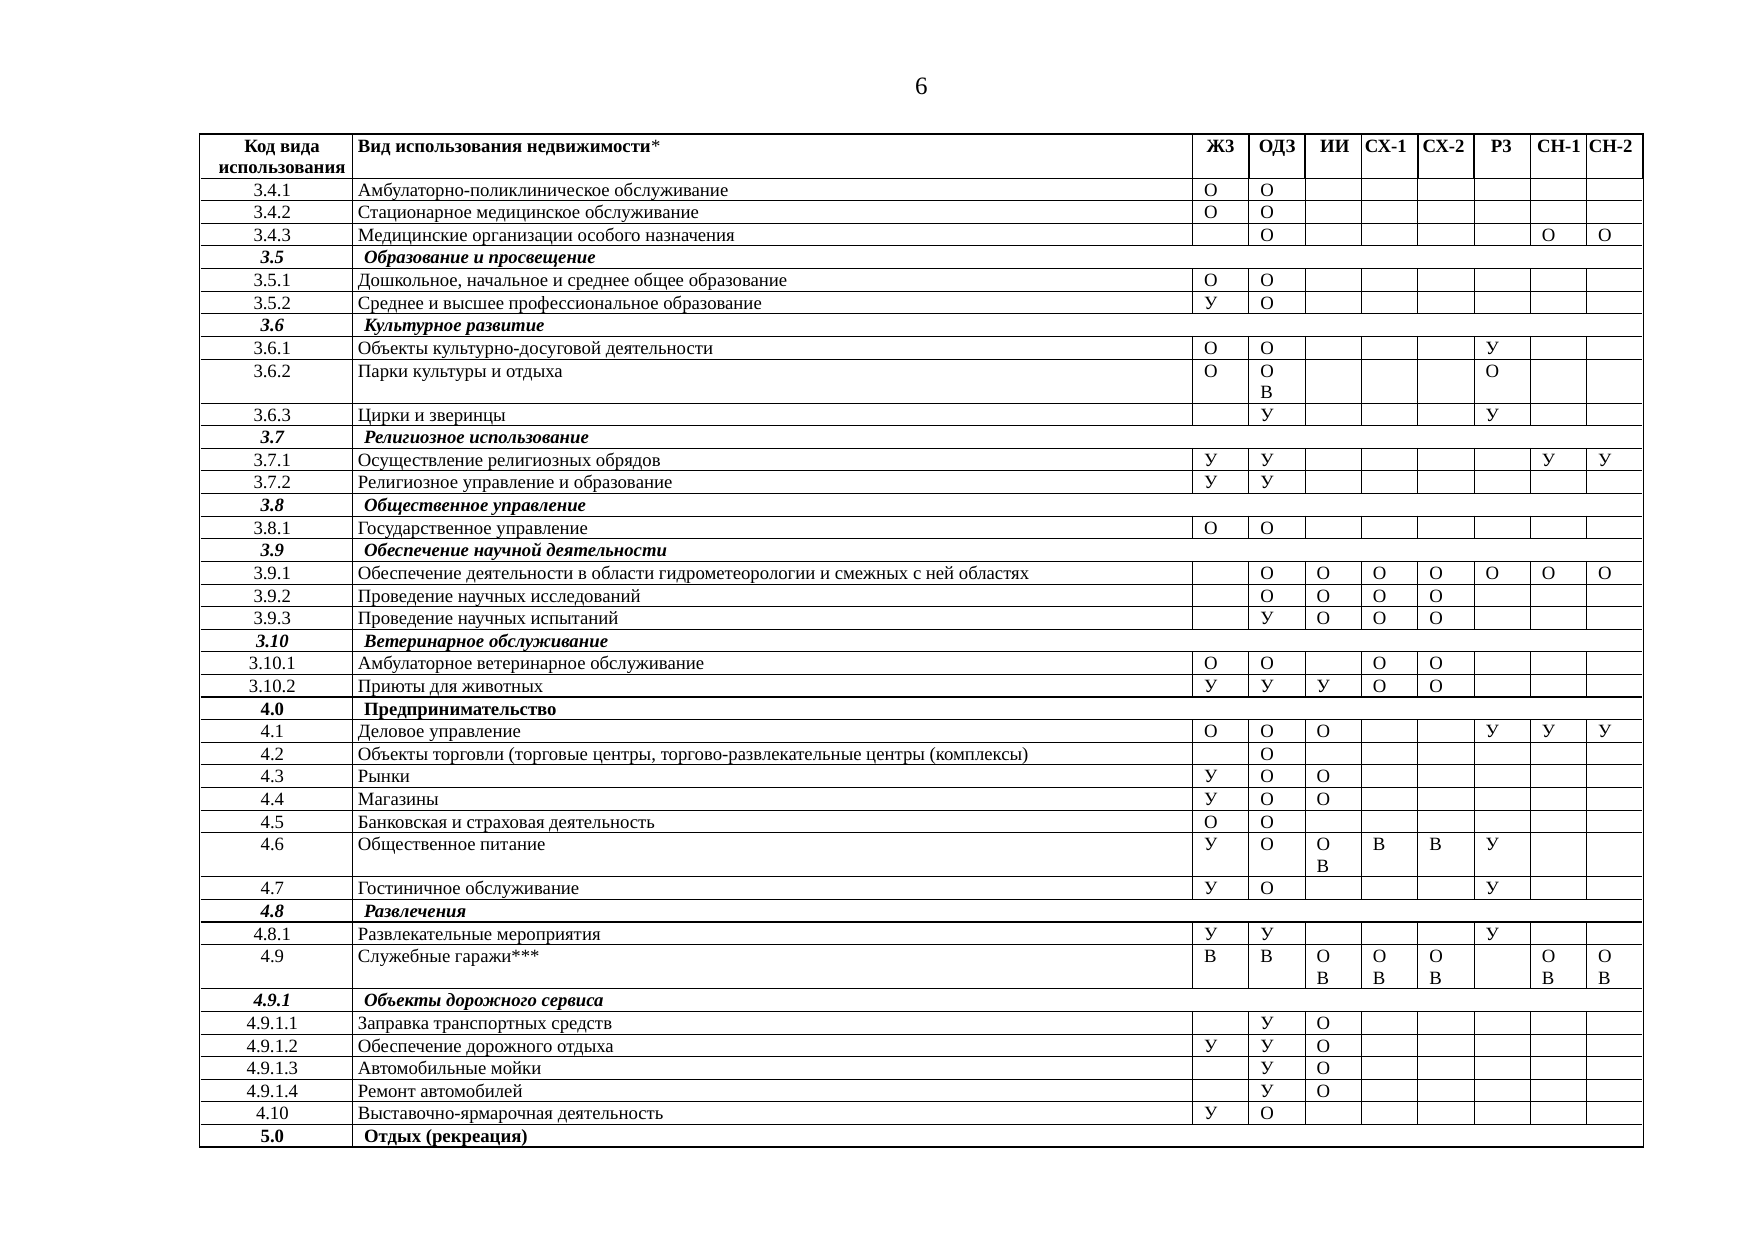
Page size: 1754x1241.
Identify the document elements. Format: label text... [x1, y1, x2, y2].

table_cell Культурное развитие [353, 313, 1643, 336]
table_cell У [1249, 607, 1305, 629]
table_cell У [1249, 1035, 1305, 1056]
table_cell [1418, 1080, 1474, 1101]
table_cell 4.1 [200, 720, 352, 742]
table_cell В [1193, 945, 1248, 988]
table_cell Магазины [353, 788, 1192, 809]
table_cell [1531, 1102, 1586, 1124]
table_cell 5.0 [200, 1125, 352, 1146]
table_cell 3.6.2 [200, 360, 352, 403]
table_header СХ-2 [1419, 135, 1473, 178]
table_cell Предпринимательство [353, 696, 1643, 719]
table_cell О [1418, 675, 1474, 696]
table_cell [1193, 743, 1248, 764]
table_cell [1418, 765, 1474, 787]
table_cell [1362, 449, 1417, 470]
table_cell [1362, 923, 1417, 944]
table_cell [1475, 788, 1530, 809]
table_cell 4.10 [200, 1102, 352, 1124]
table_cell 3.4.1 [200, 179, 352, 200]
table_cell У [1531, 720, 1586, 742]
table_cell [1475, 224, 1530, 245]
table_cell [1587, 470, 1643, 493]
table_cell О [1249, 877, 1305, 899]
table_cell О [1306, 585, 1361, 606]
table_cell У [1475, 337, 1530, 358]
table_cell [1306, 269, 1361, 291]
table_cell [1475, 269, 1530, 291]
table_cell Деловое управление [353, 720, 1192, 742]
table_cell [1587, 1034, 1643, 1056]
table_cell 4.2 [200, 743, 352, 764]
table_cell Приюты для животных [353, 675, 1192, 696]
table_cell [1475, 471, 1530, 493]
table_cell Выставочно-ярмарочная деятельность [353, 1102, 1192, 1124]
table_cell [1418, 743, 1474, 764]
table_cell [1306, 923, 1361, 944]
table_cell Парки культуры и отдыха [353, 360, 1192, 403]
table_cell [1587, 674, 1643, 696]
table_cell [1475, 652, 1530, 674]
table_cell О В [1418, 945, 1474, 988]
table_cell У [1475, 720, 1530, 742]
table_cell 4.9.1.3 [200, 1057, 352, 1079]
table_cell У [1193, 1035, 1248, 1056]
table_cell [1418, 1012, 1474, 1033]
table_cell О [1249, 562, 1305, 583]
table_cell 3.6.3 [200, 404, 352, 425]
table_cell [1475, 945, 1530, 988]
table_cell [1362, 788, 1417, 809]
table_header Код вида использования [200, 135, 352, 178]
table_cell [1587, 606, 1643, 629]
table_cell О [1249, 517, 1305, 538]
table_cell О [1193, 269, 1248, 291]
table_cell О [1306, 720, 1361, 742]
table_cell [1306, 201, 1361, 223]
table_cell О [1249, 201, 1305, 223]
table_cell [1306, 292, 1361, 313]
table_cell [1362, 743, 1417, 764]
table_cell [1193, 224, 1248, 245]
table_cell Ремонт автомобилей [353, 1080, 1192, 1101]
table_cell 4.9.1.2 [200, 1035, 352, 1056]
table_cell [1306, 179, 1361, 200]
table_cell [1587, 810, 1643, 832]
table_cell О В [1249, 360, 1305, 403]
table_cell Заправка транспортных средств [353, 1012, 1192, 1033]
table_cell [1306, 877, 1361, 899]
table_cell [1587, 764, 1643, 787]
table_cell [1587, 787, 1643, 809]
table_cell О [1306, 765, 1361, 787]
table_cell [1531, 652, 1586, 674]
table_cell Цирки и зверинцы [353, 404, 1192, 425]
table_cell У [1193, 765, 1248, 787]
table_cell Обеспечение научной деятельности [353, 538, 1643, 561]
table_cell 3.9.1 [200, 562, 352, 583]
table_cell [1362, 337, 1417, 358]
table_cell [1418, 517, 1474, 538]
table_cell Медицинские организации особого назначения [353, 224, 1192, 245]
table_cell О [1362, 607, 1417, 629]
table_cell Государственное управление [353, 517, 1192, 538]
table_cell [1418, 179, 1474, 200]
table_cell О [1249, 765, 1305, 787]
table_cell [1587, 359, 1643, 403]
table_cell [1587, 1101, 1643, 1124]
table_cell [1531, 517, 1586, 538]
table_cell [1475, 517, 1530, 538]
table_cell У [1587, 719, 1643, 742]
table_cell У [1249, 1012, 1305, 1033]
table_cell [1531, 877, 1586, 899]
table_cell У [1587, 448, 1643, 470]
table_cell У [1249, 449, 1305, 470]
table_cell В [1249, 945, 1305, 988]
table_cell [1531, 743, 1586, 764]
table_cell [1587, 291, 1643, 313]
table_cell У [1249, 404, 1305, 425]
table_cell [1475, 1035, 1530, 1056]
table_cell 3.7.1 [200, 449, 352, 470]
table_cell Среднее и высшее профессиональное образование [353, 292, 1192, 313]
table_cell О [1306, 1057, 1361, 1079]
table_cell [1362, 201, 1417, 223]
table_cell У [1193, 788, 1248, 809]
table_cell 3.4.2 [200, 201, 352, 223]
table_cell О В [1587, 944, 1643, 988]
table_cell [1362, 1035, 1417, 1056]
table_cell [1531, 811, 1586, 832]
table_cell [1475, 765, 1530, 787]
table_cell О [1362, 652, 1417, 674]
table_cell [1531, 833, 1586, 876]
table_cell 3.4.3 [200, 224, 352, 245]
table_cell Проведение научных исследований [353, 585, 1192, 606]
table_cell [1362, 517, 1417, 538]
table_cell Амбулаторное ветеринарное обслуживание [353, 652, 1192, 674]
table_cell [1306, 811, 1361, 832]
table_cell О [1306, 562, 1361, 583]
table_cell [1418, 292, 1474, 313]
table_cell О [1193, 360, 1248, 403]
table_cell [1531, 1080, 1586, 1101]
table_cell 3.9.3 [200, 607, 352, 629]
table_cell [1362, 179, 1417, 200]
table_cell 3.10.1 [200, 652, 352, 674]
table_cell 4.8 [200, 900, 352, 921]
table_cell У [1249, 675, 1305, 696]
table_header СН-2 [1587, 135, 1642, 178]
table_cell О [1306, 1035, 1361, 1056]
table_cell 3.6 [200, 314, 352, 336]
table_cell 3.7.2 [200, 471, 352, 493]
table_cell 4.5 [200, 811, 352, 832]
table_cell О [1531, 224, 1586, 245]
table_cell [1418, 788, 1474, 809]
table_cell [1475, 449, 1530, 470]
table_cell [1531, 1035, 1586, 1056]
table_cell О [1193, 179, 1248, 200]
table_cell [1475, 1057, 1530, 1079]
table_cell Рынки [353, 765, 1192, 787]
table_cell [1587, 516, 1643, 538]
table_cell 3.9 [200, 539, 352, 561]
table_cell 3.5 [200, 246, 352, 268]
table_cell Проведение научных испытаний [353, 607, 1192, 629]
table_cell У [1306, 675, 1361, 696]
table_cell 3.6.1 [200, 337, 352, 358]
table_cell У [1193, 833, 1248, 876]
table_cell [1418, 269, 1474, 291]
table_cell О [1362, 675, 1417, 696]
table_cell Общественное управление [353, 493, 1643, 516]
table_cell [1531, 292, 1586, 313]
table_cell 3.5.1 [200, 269, 352, 291]
table_cell О [1418, 607, 1474, 629]
table_cell [1475, 811, 1530, 832]
table_cell [1475, 607, 1530, 629]
table_cell 4.3 [200, 765, 352, 787]
table_cell [1362, 292, 1417, 313]
table_cell В [1418, 833, 1474, 876]
table_cell О [1418, 652, 1474, 674]
table_cell У [1475, 877, 1530, 899]
table_cell У [1249, 1057, 1305, 1079]
table_cell [1531, 360, 1586, 403]
table_cell 3.8 [200, 494, 352, 516]
table_cell Банковская и страховая деятельность [353, 811, 1192, 832]
table_cell [1475, 585, 1530, 606]
table_cell [1531, 1057, 1586, 1079]
table_header Вид использования недвижимости* [353, 135, 1192, 178]
table_cell О [1418, 585, 1474, 606]
table_cell [1362, 1080, 1417, 1101]
table_cell О [1475, 562, 1530, 583]
table_cell [1193, 404, 1248, 425]
table_cell [1418, 811, 1474, 832]
table_cell [1306, 337, 1361, 358]
table_cell О [1249, 652, 1305, 674]
table_cell О [1249, 179, 1305, 200]
table_header Р3 [1475, 135, 1530, 178]
table_cell У [1193, 1102, 1248, 1124]
table_cell У [1193, 877, 1248, 899]
table_cell Религиозное управление и образование [353, 471, 1192, 493]
table_cell [1587, 179, 1643, 200]
table_cell [1475, 179, 1530, 200]
table_cell 4.8.1 [200, 922, 352, 944]
table_cell У [1193, 923, 1248, 944]
table_cell О [1249, 337, 1305, 358]
table_cell [1362, 269, 1417, 291]
table_cell Объекты культурно-досуговой деятельности [353, 337, 1192, 358]
table_cell [1362, 1057, 1417, 1079]
table_cell Дошкольное, начальное и среднее общее образование [353, 269, 1192, 291]
table_cell О В [1362, 945, 1417, 988]
table_cell [1362, 720, 1417, 742]
table_cell 4.4 [200, 788, 352, 809]
table_cell Объекты дорожного сервиса [353, 988, 1643, 1011]
table_cell У [1475, 833, 1530, 876]
table_cell [1475, 1102, 1530, 1124]
table_cell 4.9.1 [200, 989, 352, 1011]
table_cell [1531, 675, 1586, 696]
table_cell 4.6 [200, 833, 352, 876]
table_cell О [1362, 562, 1417, 583]
table_cell В [1362, 833, 1417, 876]
table_cell О [1193, 652, 1248, 674]
table_cell [1362, 360, 1417, 403]
table_cell Развлекательные мероприятия [353, 923, 1192, 944]
table_cell [1587, 1079, 1643, 1101]
table_cell Служебные гаражи*** [353, 945, 1192, 988]
table_cell О В [1306, 945, 1361, 988]
table_cell О В [1306, 833, 1361, 876]
table_cell О [1475, 360, 1530, 403]
table_cell [1475, 201, 1530, 223]
table_cell 3.5.2 [200, 292, 352, 313]
table_cell О [1306, 1012, 1361, 1033]
table_cell [1587, 584, 1643, 606]
table_cell [1418, 360, 1474, 403]
table_cell [1418, 404, 1474, 425]
table_cell [1587, 1011, 1643, 1033]
table_cell О [1249, 833, 1305, 876]
table_cell О [1249, 585, 1305, 606]
table_cell У [1193, 449, 1248, 470]
table_cell 4.9 [200, 945, 352, 988]
table_cell У [1531, 449, 1586, 470]
table_cell Образование и просвещение [353, 245, 1643, 268]
table_cell Отдых (рекреация) [353, 1124, 1643, 1146]
table_cell [1418, 449, 1474, 470]
table_cell Ветеринарное обслуживание [353, 629, 1643, 651]
table_cell О [1249, 292, 1305, 313]
table_cell 3.10.2 [200, 675, 352, 696]
table_cell О [1362, 585, 1417, 606]
table_cell 4.9.1.1 [200, 1012, 352, 1033]
table_cell [1306, 652, 1361, 674]
table_cell [1587, 876, 1643, 899]
table_cell [1362, 765, 1417, 787]
table_cell О [1193, 811, 1248, 832]
table_cell [1362, 811, 1417, 832]
table_cell О [1193, 201, 1248, 223]
table_cell [1531, 179, 1586, 200]
table_cell [1193, 585, 1248, 606]
table_cell [1362, 1012, 1417, 1033]
table_cell 3.7 [200, 426, 352, 448]
table_cell О [1418, 562, 1474, 583]
table_cell О [1306, 1080, 1361, 1101]
table_cell [1531, 788, 1586, 809]
table_cell О [1193, 337, 1248, 358]
table_cell [1531, 269, 1586, 291]
table_header СН-1 [1531, 135, 1586, 178]
table_cell О [1249, 811, 1305, 832]
table_cell [1418, 1102, 1474, 1124]
table_cell [1587, 921, 1643, 944]
table_cell [1193, 1012, 1248, 1033]
table_cell О [1306, 788, 1361, 809]
table_cell Автомобильные мойки [353, 1057, 1192, 1079]
table_cell 4.0 [200, 697, 352, 719]
table_cell Общественное питание [353, 833, 1192, 876]
table_cell [1587, 336, 1643, 358]
table_cell 3.10 [200, 630, 352, 651]
table_cell 3.9.2 [200, 585, 352, 606]
table_cell О [1193, 720, 1248, 742]
table_cell [1531, 585, 1586, 606]
table_cell [1306, 224, 1361, 245]
table_cell О [1249, 788, 1305, 809]
table_cell Амбулаторно-поликлиническое обслуживание [353, 179, 1192, 200]
table_header ОДЗ [1250, 135, 1304, 178]
table_cell [1418, 201, 1474, 223]
table_cell Объекты торговли (торговые центры, торгово-развлекательные центры (комплексы) [353, 743, 1192, 764]
table_cell [1418, 471, 1474, 493]
table_cell [1475, 1080, 1530, 1101]
table_header ИИ [1306, 135, 1361, 178]
table_cell [1193, 1057, 1248, 1079]
table_cell [1531, 607, 1586, 629]
table_cell У [1475, 923, 1530, 944]
table_cell [1531, 1012, 1586, 1033]
table_cell [1531, 337, 1586, 358]
table_cell [1531, 471, 1586, 493]
table_cell [1587, 651, 1643, 674]
table_cell О [1587, 223, 1643, 245]
table_cell [1418, 923, 1474, 944]
table_cell [1418, 1035, 1474, 1056]
table_cell [1587, 742, 1643, 764]
table_cell [1306, 449, 1361, 470]
table_cell [1418, 877, 1474, 899]
table_cell О [1587, 561, 1643, 583]
table_cell Обеспечение дорожного отдыха [353, 1035, 1192, 1056]
table_cell О В [1531, 945, 1586, 988]
table_cell У [1249, 1080, 1305, 1101]
table_cell Обеспечение деятельности в области гидрометеорологии и смежных с ней областях [353, 562, 1192, 583]
table_cell 4.7 [200, 877, 352, 899]
table_cell [1475, 1012, 1530, 1033]
table_cell У [1249, 471, 1305, 493]
table_cell [1531, 201, 1586, 223]
table_cell У [1249, 923, 1305, 944]
table_cell Стационарное медицинское обслуживание [353, 201, 1192, 223]
table_cell [1531, 923, 1586, 944]
table_cell О [1249, 269, 1305, 291]
table_cell [1587, 1056, 1643, 1079]
table_cell [1531, 765, 1586, 787]
table_cell [1193, 1080, 1248, 1101]
table_cell [1306, 360, 1361, 403]
table_cell [1587, 832, 1643, 876]
table_cell [1475, 292, 1530, 313]
table_cell [1418, 337, 1474, 358]
table_cell Религиозное использование [353, 425, 1643, 448]
table_cell [1362, 877, 1417, 899]
table_cell [1362, 1102, 1417, 1124]
table_cell О [1249, 224, 1305, 245]
table_cell У [1193, 292, 1248, 313]
table_cell У [1475, 404, 1530, 425]
table_cell Осуществление религиозных обрядов [353, 449, 1192, 470]
table_cell [1306, 404, 1361, 425]
table_cell [1362, 224, 1417, 245]
table_cell [1418, 720, 1474, 742]
table_cell [1193, 607, 1248, 629]
table_cell У [1193, 471, 1248, 493]
table_cell [1587, 403, 1643, 425]
table_cell [1306, 1102, 1361, 1124]
table_cell [1475, 743, 1530, 764]
table_cell [1306, 743, 1361, 764]
table_cell [1587, 200, 1643, 223]
table_cell О [1249, 720, 1305, 742]
table_cell [1418, 224, 1474, 245]
table_cell У [1193, 675, 1248, 696]
table_header Ж3 [1193, 135, 1248, 178]
table_cell [1362, 404, 1417, 425]
table_cell [1306, 471, 1361, 493]
table_cell [1306, 517, 1361, 538]
table_cell [1475, 675, 1530, 696]
table_cell Развлечения [353, 899, 1643, 921]
table_cell [1587, 268, 1643, 291]
table_cell О [1531, 562, 1586, 583]
table_cell О [1249, 1102, 1305, 1124]
table_cell О [1193, 517, 1248, 538]
table_cell [1531, 404, 1586, 425]
table_cell [1418, 1057, 1474, 1079]
table_header СХ-1 [1362, 135, 1417, 178]
table_cell [1193, 562, 1248, 583]
table_cell 3.8.1 [200, 517, 352, 538]
table_cell О [1249, 743, 1305, 764]
table_cell О [1306, 607, 1361, 629]
table_cell Гостиничное обслуживание [353, 877, 1192, 899]
table_cell [1362, 471, 1417, 493]
table_cell 4.9.1.4 [200, 1080, 352, 1101]
